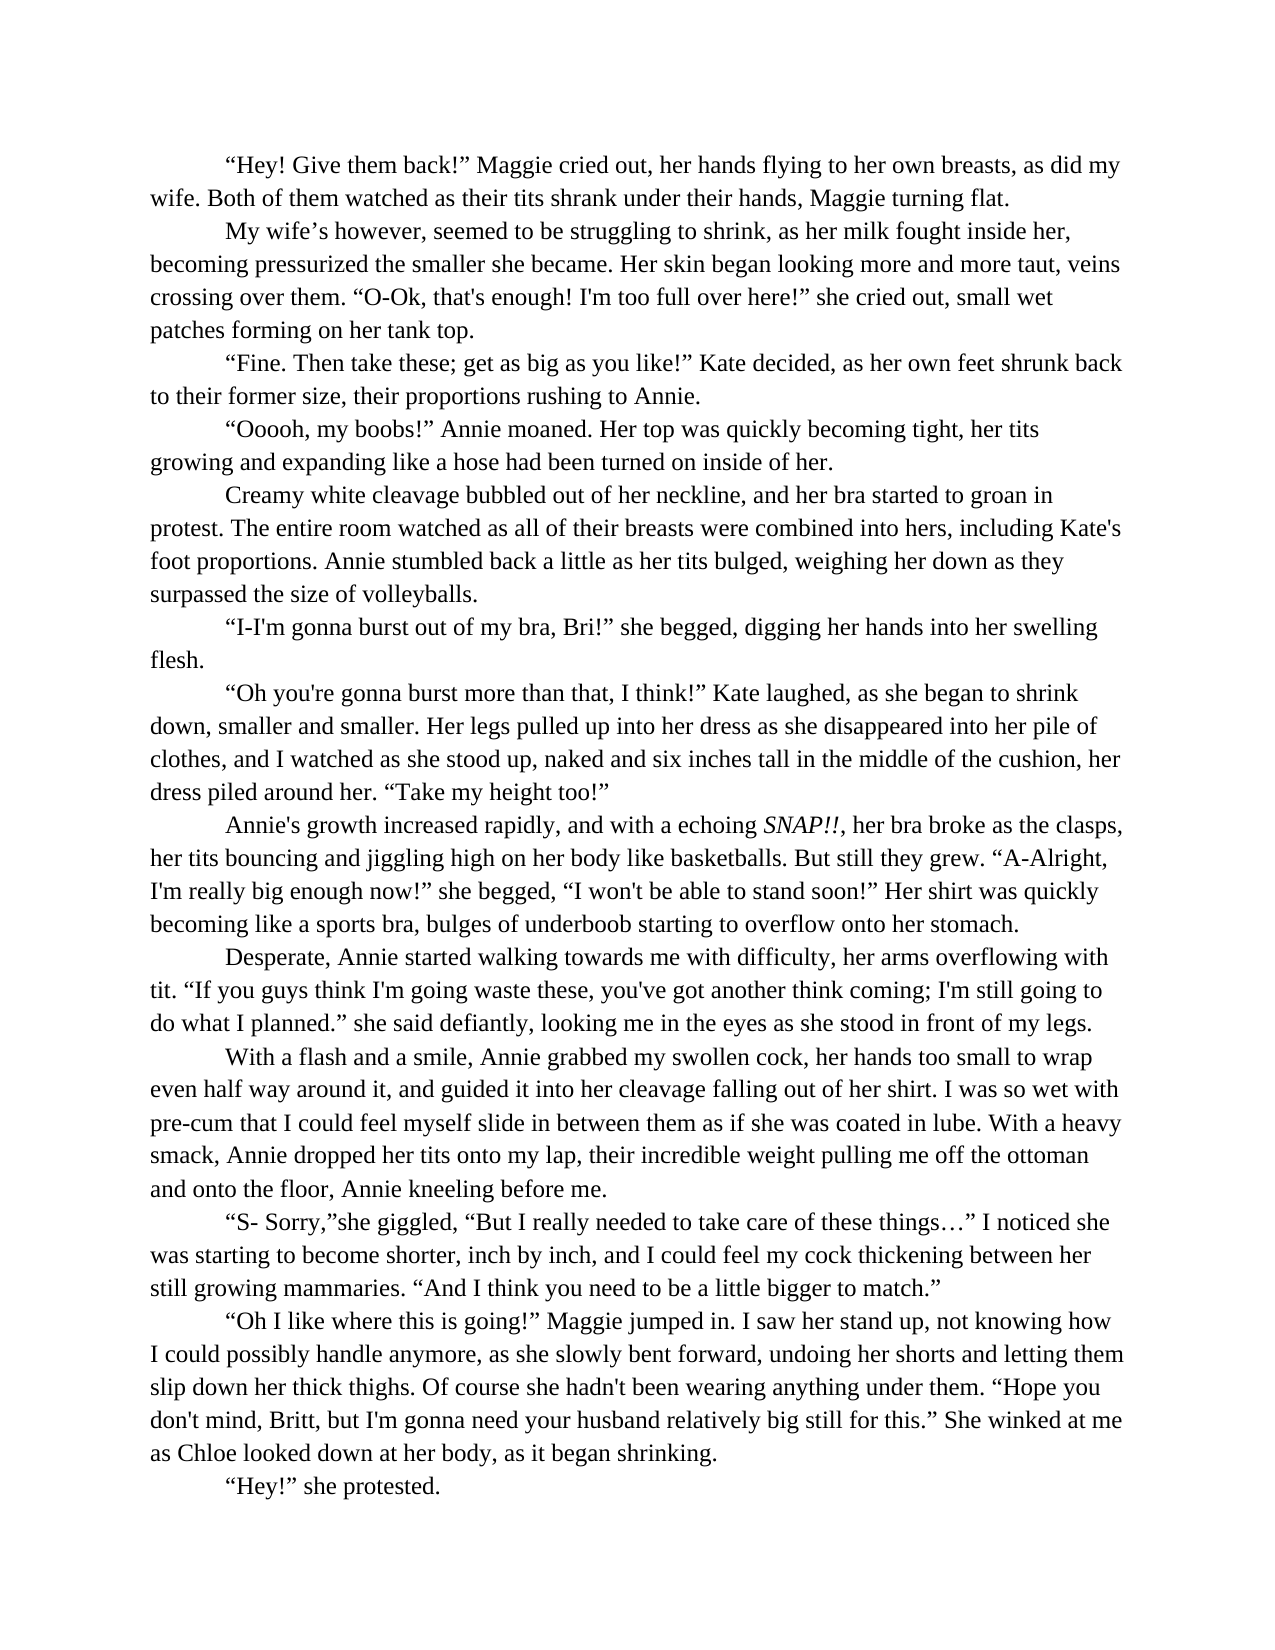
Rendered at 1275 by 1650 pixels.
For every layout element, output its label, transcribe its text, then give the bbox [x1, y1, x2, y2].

text With a flash and a smile, Annie grabbed my swollen cock, her hands too small to wrap even half way around it, and guided it into her cleavage falling out of her shirt. I was so wet with pre-cum that I could feel myself slide in between them as if she was coated in lube. With a heavy smack, Annie dropped her tits onto my lap, their incredible weight pulling me off the ottoman and onto the floor, Annie kneeling before me. [150, 1042, 1125, 1202]
text “Hey! Give them back!” Maggie cried out, her hands flying to her own breasts, as did my wife. Both of them watched as their tits shrank under their hands, Maggie turning flat. [150, 150, 1125, 212]
text “Hey!” she protested. [150, 1471, 1125, 1499]
text Creamy white cleavage bubbled out of her neckline, and her bra started to groan in protest. The entire room watched as all of their breasts were combined into hers, including Kate's foot proportions. Annie stumbled back a little as her tits bulged, weighing her down as they surpassed the size of volleyballs. [150, 480, 1125, 608]
text Desperate, Annie started walking towards me with difficulty, her arms overflowing with tit. “If you guys think I'm going waste these, you've got another think coming; I'm still going to do what I planned.” she said defiantly, looking me in the eyes as she stood in front of my legs. [150, 942, 1125, 1037]
text Annie's growth increased rapidly, and with a echoing SNAP!!, her bra broke as the clasps, her tits bouncing and jiggling high on her body like basketballs. But still they grew. “A-Alright, I'm really big enough now!” she begged, “I won't be able to stand soon!” Her shirt was quickly becoming like a sports bra, bulges of underboob starting to overflow onto her stomach. [150, 810, 1125, 938]
text “S- Sorry,”she giggled, “But I really needed to take care of these things…” I noticed she was starting to become shorter, inch by inch, and I could feel my cock thickening between her still growing mammaries. “And I think you need to be a little bigger to match.” [150, 1207, 1125, 1301]
text “I-I'm gonna burst out of my bra, Bri!” she begged, digging her hands into her swelling flesh. [150, 612, 1125, 674]
text “Oh you're gonna burst more than that, I think!” Kate laughed, as she began to shrink down, smaller and smaller. Her legs pulled up into her dress as she disappeared into her pile of clothes, and I watched as she stood up, naked and six inches tall in the middle of the cushion, her dress piled around her. “Take my height too!” [150, 678, 1125, 806]
text My wife’s however, seemed to be struggling to shrink, as her milk fought inside her, becoming pressurized the smaller she became. Her skin began looking more and more taut, veins crossing over them. “O-Ok, that's enough! I'm too full over here!” she cried out, small wet patches forming on her tank top. [150, 216, 1125, 344]
text “Fine. Then take these; get as big as you like!” Kate decided, as her own feet shrunk back to their former size, their proportions rushing to Annie. [150, 348, 1125, 410]
text “Ooooh, my boobs!” Annie moaned. Her top was quickly becoming tight, her tits growing and expanding like a hose had been turned on inside of her. [150, 414, 1125, 476]
text “Oh I like where this is going!” Maggie jumped in. I saw her stand up, not knowing how I could possibly handle anymore, as she slowly bent forward, undoing her shorts and letting them slip down her thick thighs. Of course she hadn't been wearing anything under them. “Hope you don't mind, Britt, but I'm gonna need your husband relatively big still for this.” She winked at me as Chloe looked down at her body, as it began shrinking. [150, 1306, 1125, 1467]
